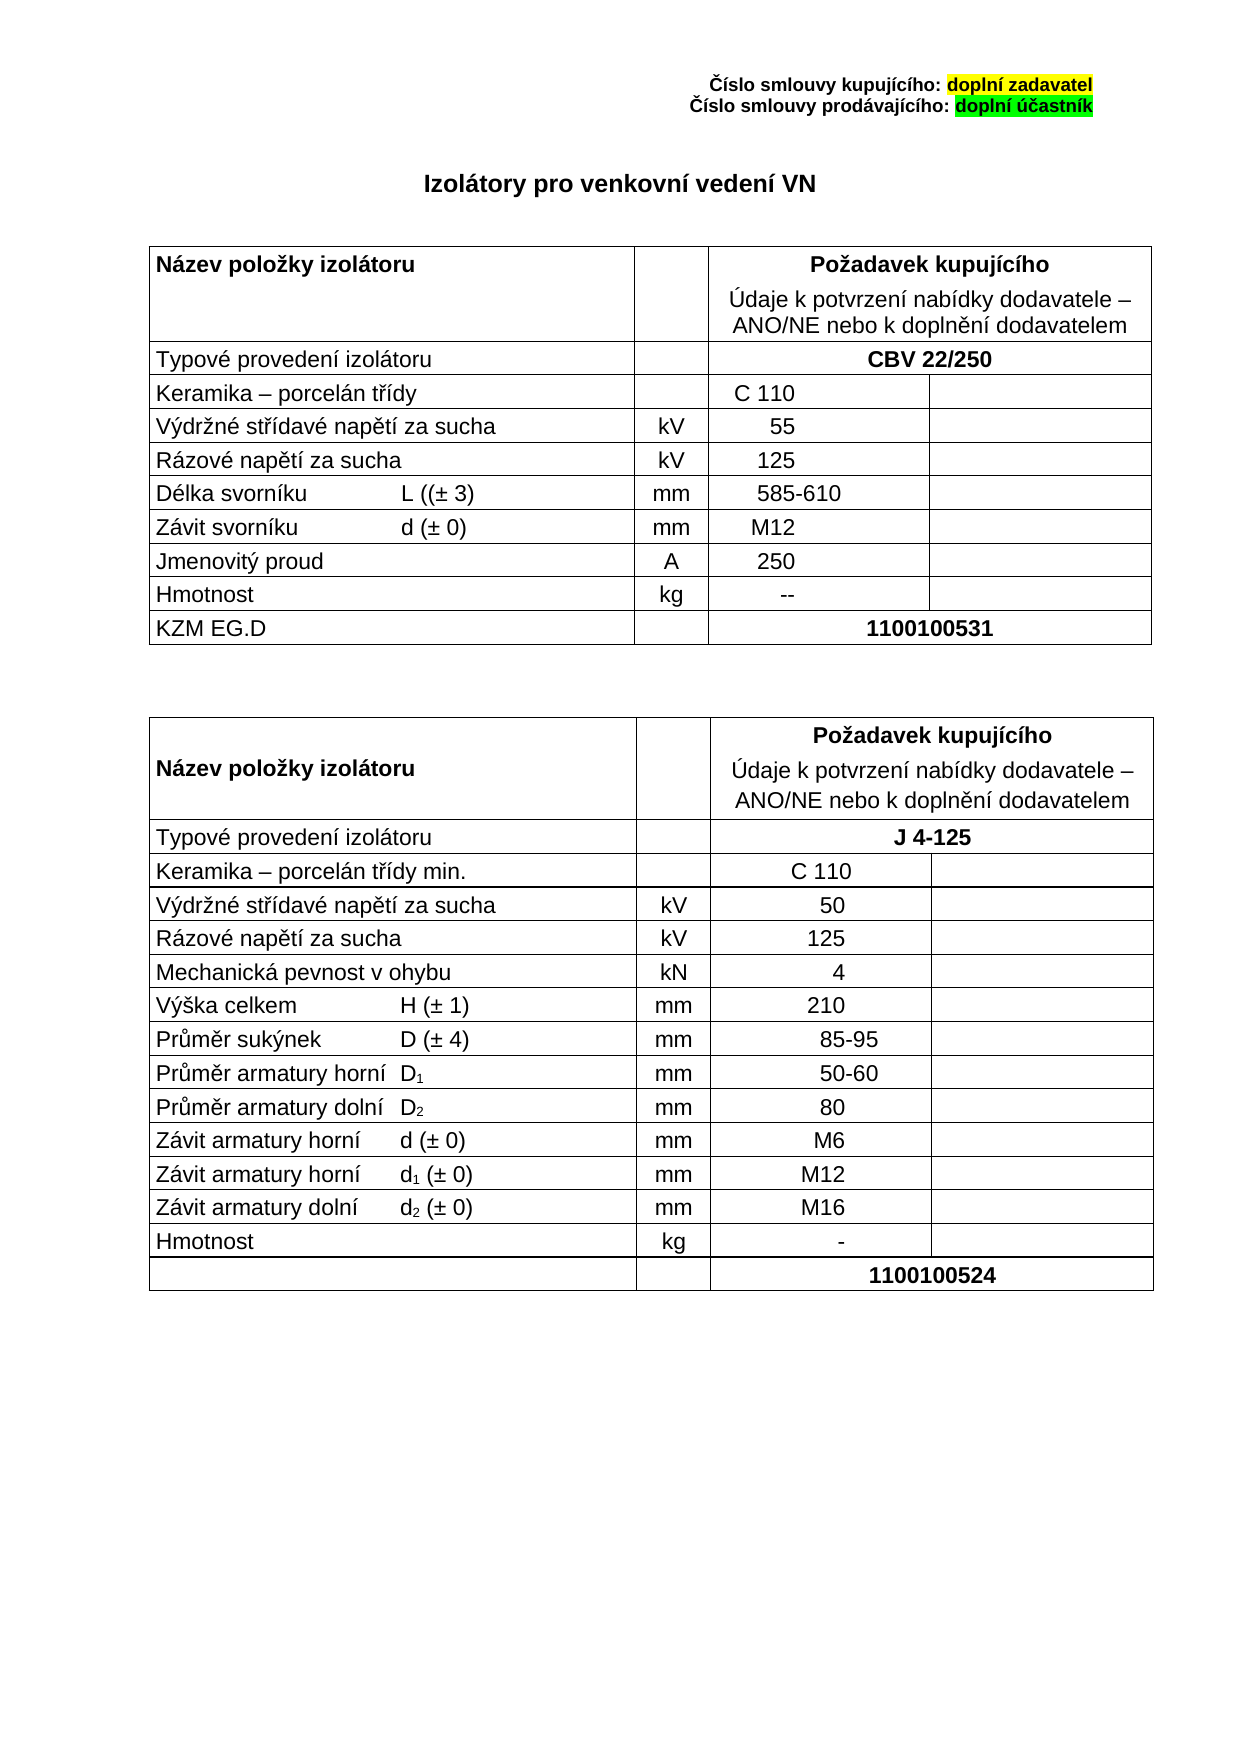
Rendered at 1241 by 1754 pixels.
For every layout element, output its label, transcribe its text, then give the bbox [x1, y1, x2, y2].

table_cell Výdržné střídavé napětí za sucha [150, 888, 636, 920]
table_cell Rázové napětí za sucha [150, 921, 636, 954]
table_cell kV [637, 888, 710, 920]
table_cell 4 [711, 955, 931, 987]
table_cell kV [635, 409, 708, 442]
table_cell Jmenovitý proud [150, 544, 634, 576]
table_cell [932, 854, 1153, 886]
table_cell mm [635, 476, 708, 509]
table_cell Keramika – porcelán třídy min. [150, 854, 636, 886]
table_cell kN [637, 955, 710, 987]
table_cell Délka svorníku L ((± 3) [150, 476, 634, 509]
table_cell [932, 1157, 1153, 1189]
table_cell Průměr sukýnek D (± 4) [150, 1022, 636, 1054]
table_cell [930, 577, 1151, 610]
table_cell mm [637, 1157, 710, 1189]
table_cell [930, 443, 1151, 475]
table_cell 50-60 [711, 1056, 931, 1088]
table_cell [932, 988, 1153, 1021]
table_cell A [635, 544, 708, 576]
table_cell Rázové napětí za sucha [150, 443, 634, 475]
table_header Požadavek kupujícího Údaje k potvrzení nabídky dodavatele – ANO/NE nebo k doplnění dodavatelem [709, 247, 1151, 341]
table_cell mm [637, 1022, 710, 1054]
table_cell 125 [709, 443, 929, 475]
table_cell [932, 1056, 1153, 1088]
table_cell [930, 409, 1151, 442]
table_cell kV [635, 443, 708, 475]
table_cell Průměr armatury dolní D2 [150, 1089, 636, 1122]
table_cell mm [635, 510, 708, 542]
table_cell kg [637, 1224, 710, 1256]
table_cell mm [637, 1056, 710, 1088]
table_cell 125 [711, 921, 931, 954]
table_cell 85-95 [711, 1022, 931, 1054]
table_cell - [711, 1224, 931, 1256]
table_cell [637, 820, 710, 853]
table_cell Výdržné střídavé napětí za sucha [150, 409, 634, 442]
table_cell [932, 921, 1153, 954]
table_cell [930, 544, 1151, 576]
table_cell [930, 510, 1151, 542]
table_cell 210 [711, 988, 931, 1021]
table_cell Závit armatury horní d1 (± 0) [150, 1157, 636, 1189]
table_cell 585-610 [709, 476, 929, 509]
table_cell 80 [711, 1089, 931, 1122]
table_cell 1100100524 [711, 1258, 1153, 1290]
table_cell Výška celkem H (± 1) [150, 988, 636, 1021]
table_cell M12 [711, 1157, 931, 1189]
table_cell 50 [711, 888, 931, 920]
table_cell Typové provedení izolátoru [150, 342, 634, 374]
table_cell KZM EG.D [150, 611, 634, 643]
table_cell 250 [709, 544, 929, 576]
table_cell M12 [709, 510, 929, 542]
table_cell [930, 476, 1151, 509]
table_cell Keramika – porcelán třídy [150, 375, 634, 408]
table_cell [932, 1123, 1153, 1156]
table_cell M16 [711, 1190, 931, 1223]
table_cell Hmotnost [150, 1224, 636, 1256]
table_header Název položky izolátoru [150, 247, 634, 341]
table_cell mm [637, 1089, 710, 1122]
table_cell kV [637, 921, 710, 954]
table_cell [635, 342, 708, 374]
table_cell J 4-125 [711, 820, 1153, 853]
table_cell [932, 888, 1153, 920]
table_header [637, 718, 710, 819]
table_cell kg [635, 577, 708, 610]
table_cell [635, 611, 708, 643]
table_cell Hmotnost [150, 577, 634, 610]
table_cell [932, 1022, 1153, 1054]
table_header [635, 247, 708, 341]
table_cell Závit armatury horní d (± 0) [150, 1123, 636, 1156]
table_cell Průměr armatury horní D1 [150, 1056, 636, 1088]
table_cell Závit svorníku d (± 0) [150, 510, 634, 542]
table_cell mm [637, 1190, 710, 1223]
table_cell [932, 955, 1153, 987]
table_cell Typové provedení izolátoru [150, 820, 636, 853]
table_cell C 110 [711, 854, 931, 886]
table_cell mm [637, 988, 710, 1021]
table_cell [932, 1190, 1153, 1223]
table_cell [637, 854, 710, 886]
table_cell [635, 375, 708, 408]
table_cell CBV 22/250 [709, 342, 1151, 374]
table_cell [932, 1224, 1153, 1256]
table_cell -- [709, 577, 929, 610]
table_cell C 110 [709, 375, 929, 408]
table_cell Mechanická pevnost v ohybu [150, 955, 636, 987]
table_cell M6 [711, 1123, 931, 1156]
table_cell 55 [709, 409, 929, 442]
table_cell [932, 1089, 1153, 1122]
table_cell mm [637, 1123, 710, 1156]
table_header Požadavek kupujícího Údaje k potvrzení nabídky dodavatele – ANO/NE nebo k doplnění dodavatelem [711, 718, 1153, 819]
table_cell [637, 1258, 710, 1290]
table_cell Závit armatury dolní d2 (± 0) [150, 1190, 636, 1223]
table_cell [930, 375, 1151, 408]
table_cell 1100100531 [709, 611, 1151, 643]
table_cell [150, 1258, 636, 1290]
table_header Název položky izolátoru [150, 718, 636, 819]
